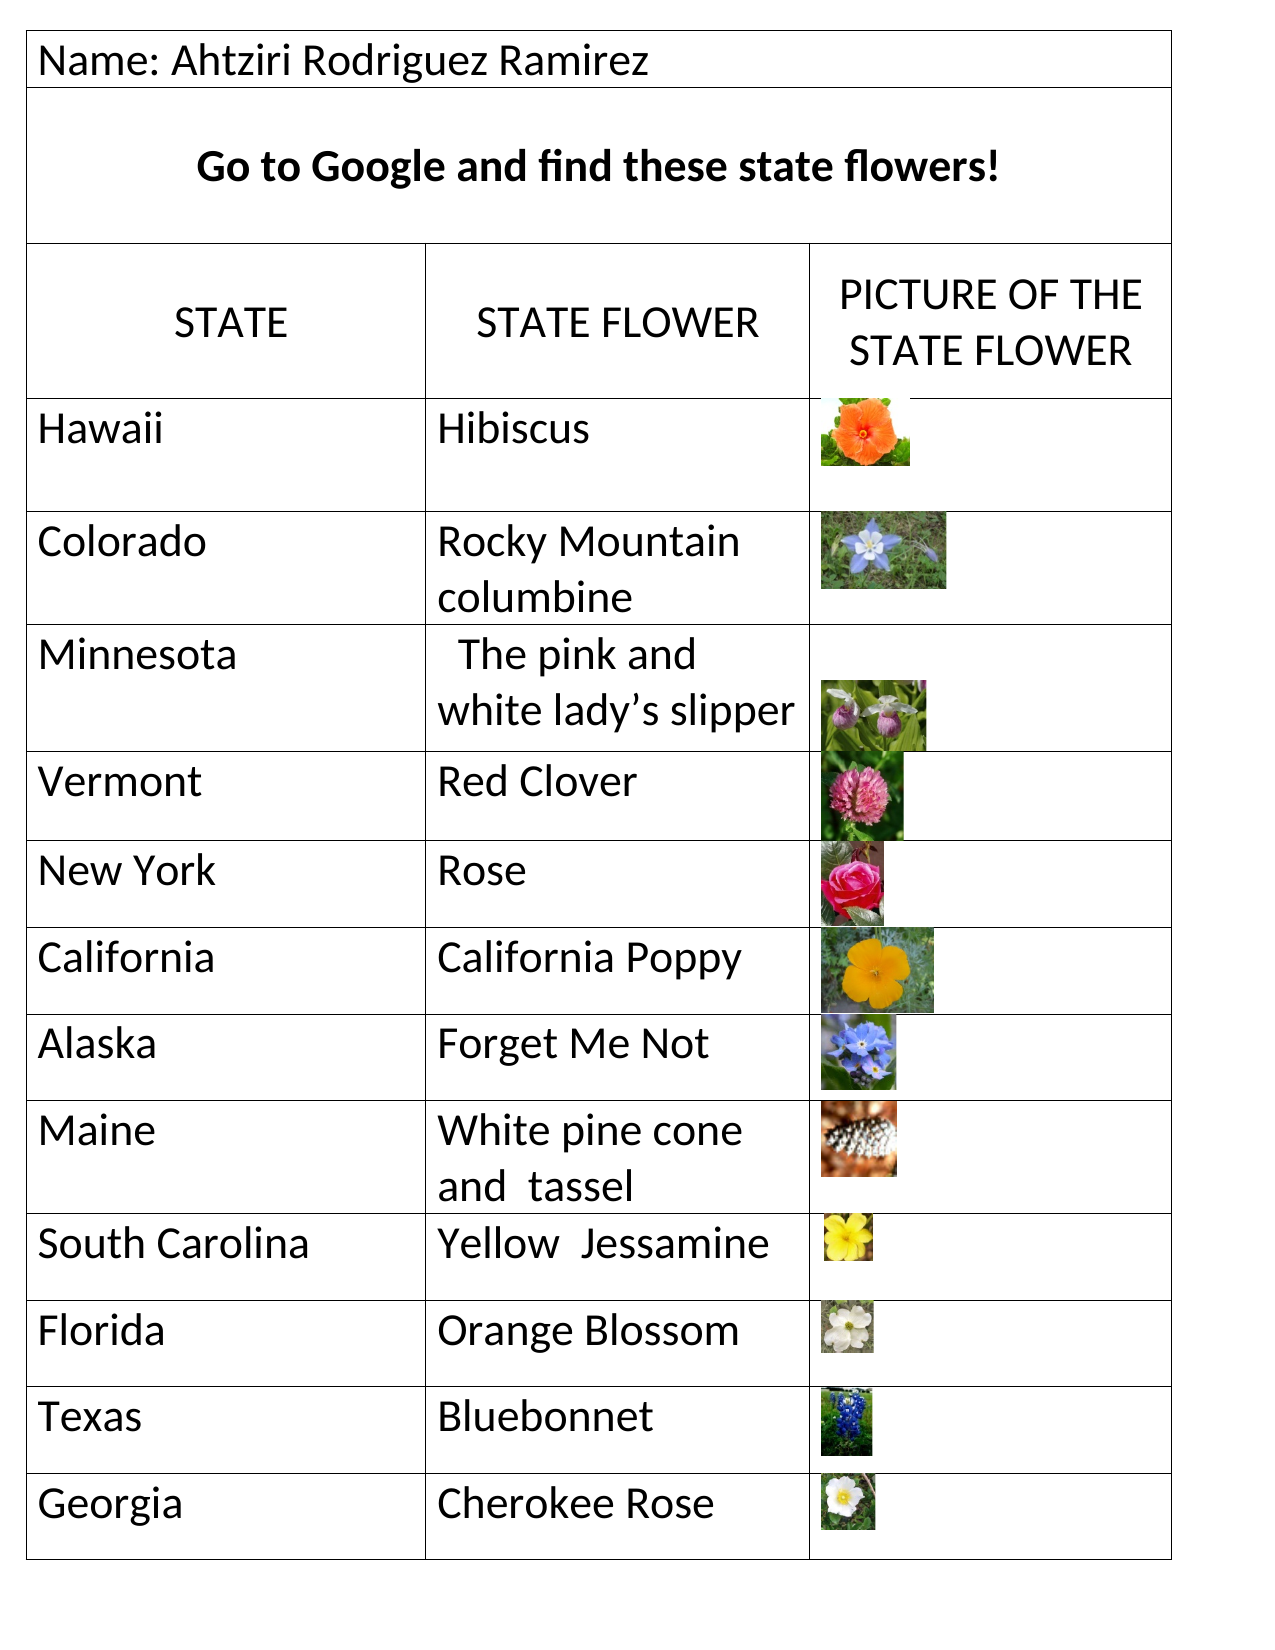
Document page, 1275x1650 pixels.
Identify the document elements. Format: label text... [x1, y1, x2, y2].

table_cell Rocky Mountain columbine [426, 512, 809, 624]
table_cell [810, 1387, 1171, 1473]
picture [824, 1213, 873, 1261]
picture [821, 1300, 874, 1353]
table_cell Hibiscus [426, 399, 809, 511]
table_cell [810, 1015, 1171, 1100]
picture [821, 680, 927, 926]
table_cell Cherokee Rose [426, 1474, 809, 1559]
table_cell White pine cone and tassel [426, 1101, 809, 1213]
table_cell Forget Me Not [426, 1015, 809, 1100]
picture [821, 927, 934, 1013]
table_cell Florida [27, 1301, 425, 1386]
table_cell Georgia [27, 1474, 425, 1559]
picture [821, 398, 910, 466]
picture [821, 1014, 897, 1090]
table_cell [810, 928, 821, 1013]
table_cell Bluebonnet [426, 1387, 809, 1473]
table_cell PICTURE OF THE STATE FLOWER [810, 244, 1171, 398]
table_cell Minnesota [27, 625, 425, 751]
table_cell [810, 841, 1171, 927]
table_cell New York [27, 841, 425, 927]
table_cell [810, 1101, 1171, 1213]
table_cell [810, 1301, 1171, 1386]
table_cell Rose [426, 841, 809, 927]
table_cell Vermont [27, 752, 425, 840]
table_cell The pink and white lady’s slipper [426, 625, 809, 751]
table_cell Red Clover [426, 752, 809, 840]
table_cell [810, 1474, 1171, 1559]
table_cell Maine [27, 1101, 425, 1213]
table_cell [810, 625, 1171, 751]
table_cell Yellow Jessamine [426, 1214, 809, 1299]
picture [821, 1387, 873, 1456]
picture [821, 511, 947, 589]
table_cell Alaska [27, 1015, 425, 1100]
table_cell South Carolina [27, 1214, 425, 1299]
table_cell California Poppy [426, 928, 809, 1013]
table_cell [904, 752, 1171, 840]
table_cell [810, 752, 821, 840]
table_cell Texas [27, 1387, 425, 1473]
table_header Name: Ahtziri Rodriguez Ramirez [27, 31, 1171, 87]
picture [821, 1473, 876, 1530]
table_cell [810, 1214, 1171, 1299]
table_cell Colorado [27, 512, 425, 624]
table_cell STATE [27, 244, 425, 398]
table_cell Hawaii [27, 399, 425, 511]
table_cell [810, 512, 1171, 624]
table_cell [934, 928, 1171, 1013]
table_cell Go to Google and find these state flowers! [27, 88, 1171, 242]
table_cell California [27, 928, 425, 1013]
table_cell STATE FLOWER [426, 244, 809, 398]
table_cell Orange Blossom [426, 1301, 809, 1386]
picture [821, 1101, 897, 1177]
table_cell [810, 399, 1171, 511]
